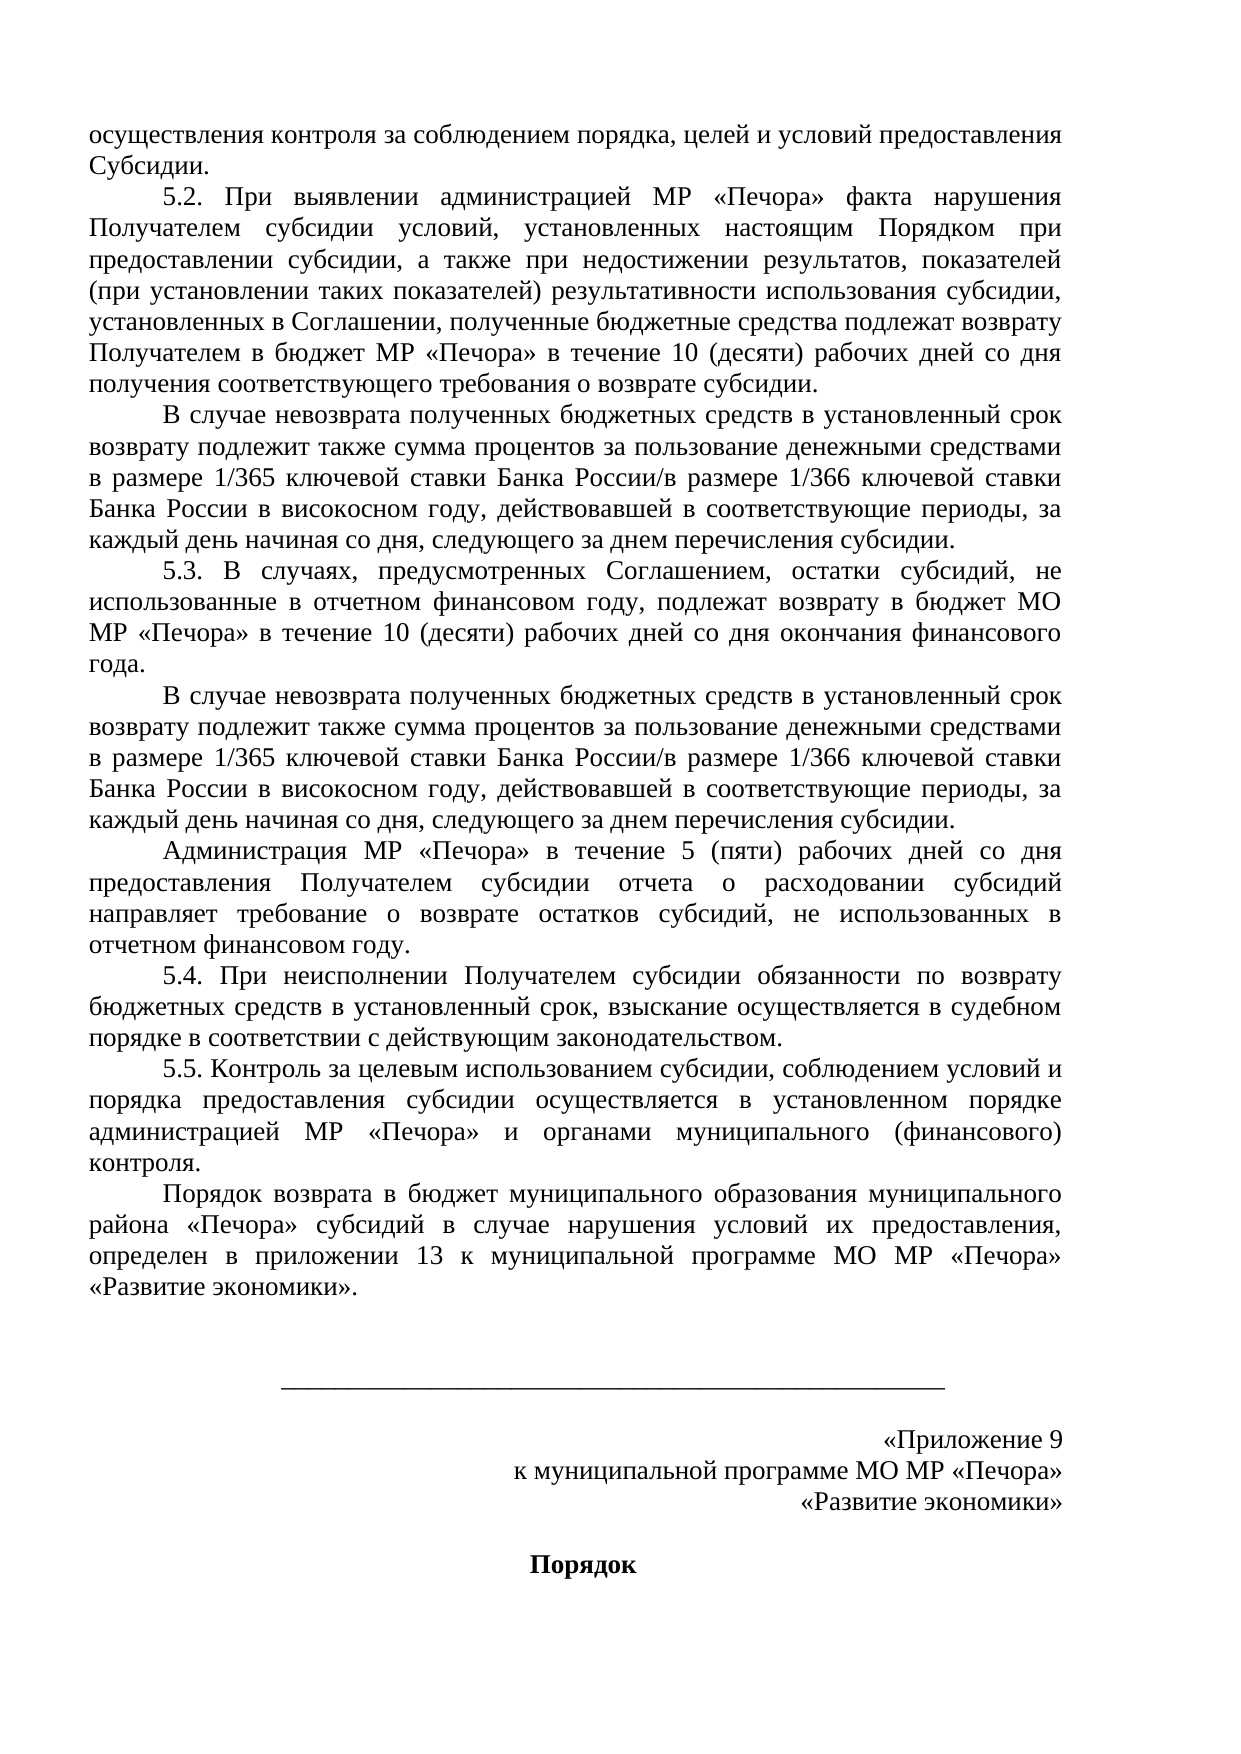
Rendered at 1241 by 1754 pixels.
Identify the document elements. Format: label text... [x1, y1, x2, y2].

text _________________________________________________ [88, 1361, 1063, 1392]
text Порядок [88, 1548, 1063, 1579]
text к муниципальной программе МО МР «Печора» [88, 1454, 1063, 1485]
text 5.3. В случаях, предусмотренных Соглашением, остатки субсидий, не использованные в отчетном финансовом году, подлежат возврату в бюджет МО МР «Печора» в течение 10 (десяти) рабочих дней со дня окончания финансового года. [88, 554, 1063, 679]
text В случае невозврата полученных бюджетных средств в установленный срок возврату подлежит также сумма процентов за пользование денежными средствами в размере 1/365 ключевой ставки Банка России/в размере 1/366 ключевой ставки Банка России в високосном году, действовавшей в соответствующие периоды, за каждый день начиная со дня, следующего за днем перечисления субсидии. [88, 679, 1063, 834]
text «Приложение 9 [532, 1423, 1063, 1454]
text В случае невозврата полученных бюджетных средств в установленный срок возврату подлежит также сумма процентов за пользование денежными средствами в размере 1/365 ключевой ставки Банка России/в размере 1/366 ключевой ставки Банка России в високосном году, действовавшей в соответствующие периоды, за каждый день начиная со дня, следующего за днем перечисления субсидии. [88, 398, 1063, 554]
text «Развитие экономики» [88, 1485, 1063, 1517]
text 5.4. При неисполнении Получателем субсидии обязанности по возврату бюджетных средств в установленный срок, взыскание осуществляется в судебном порядке в соответствии с действующим законодательством. [88, 959, 1063, 1052]
text Порядок возврата в бюджет муниципального образования муниципального района «Печора» субсидий в случае нарушения условий их предоставления, определен в приложении 13 к муниципальной программе МО МР «Печора» «Развитие экономики». [88, 1177, 1063, 1302]
text 5.2. При выявлении администрацией МР «Печора» факта нарушения Получателем субсидии условий, установленных настоящим Порядком при предоставлении субсидии, а также при недостижении результатов, показателей (при установлении таких показателей) результативности использования субсидии, установленных в Соглашении, полученные бюджетные средства подлежат возврату Получателем в бюджет МР «Печора» в течение 10 (десяти) рабочих дней со дня получения соответствующего требования о возврате субсидии. [88, 180, 1063, 398]
text 5.5. Контроль за целевым использованием субсидии, соблюдением условий и порядка предоставления субсидии осуществляется в установленном порядке администрацией МР «Печора» и органами муниципального (финансового) контроля. [88, 1052, 1063, 1177]
text Администрация МР «Печора» в течение 5 (пяти) рабочих дней со дня предоставления Получателем субсидии отчета о расходовании субсидий направляет требование о возврате остатков субсидий, не использованных в отчетном финансовом году. [88, 834, 1063, 959]
